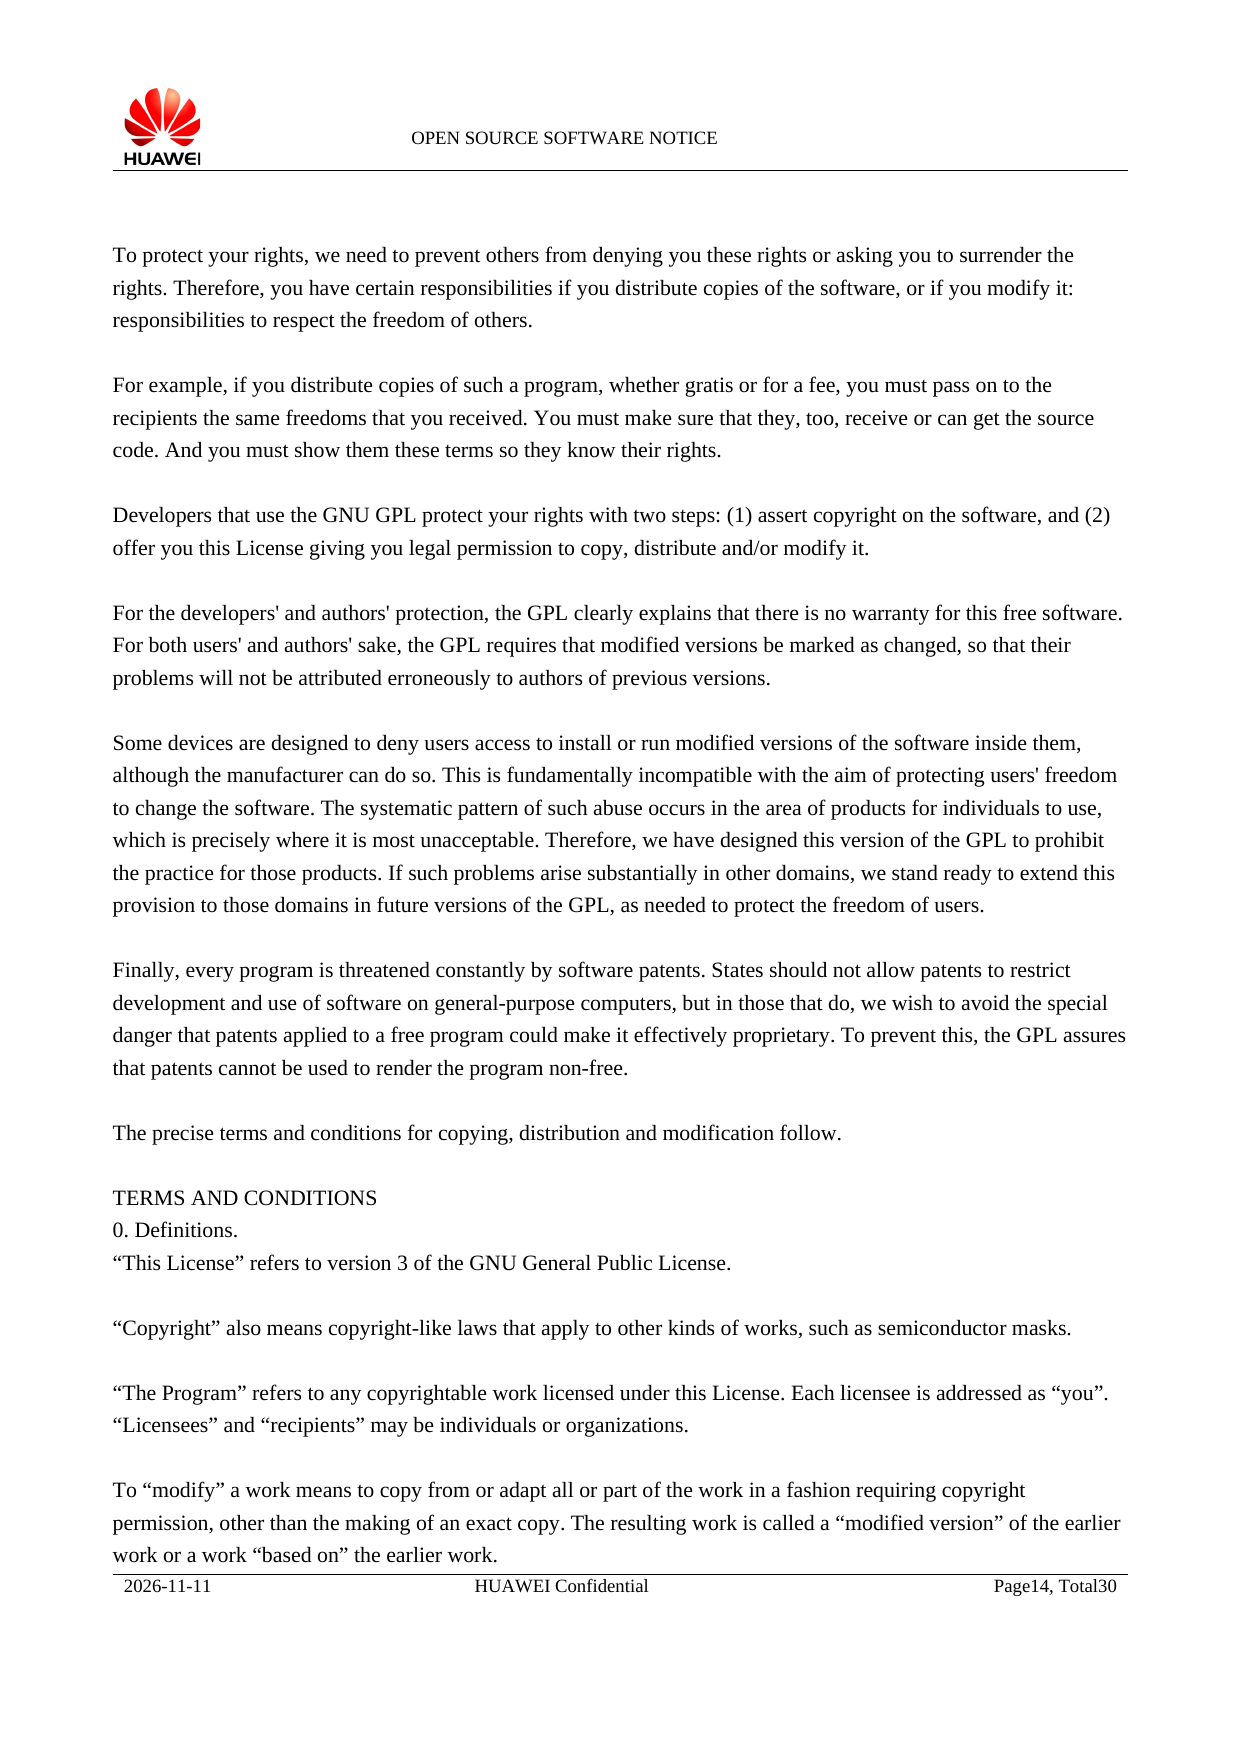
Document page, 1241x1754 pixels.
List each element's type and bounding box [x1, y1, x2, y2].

picture [124, 88, 201, 165]
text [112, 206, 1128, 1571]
